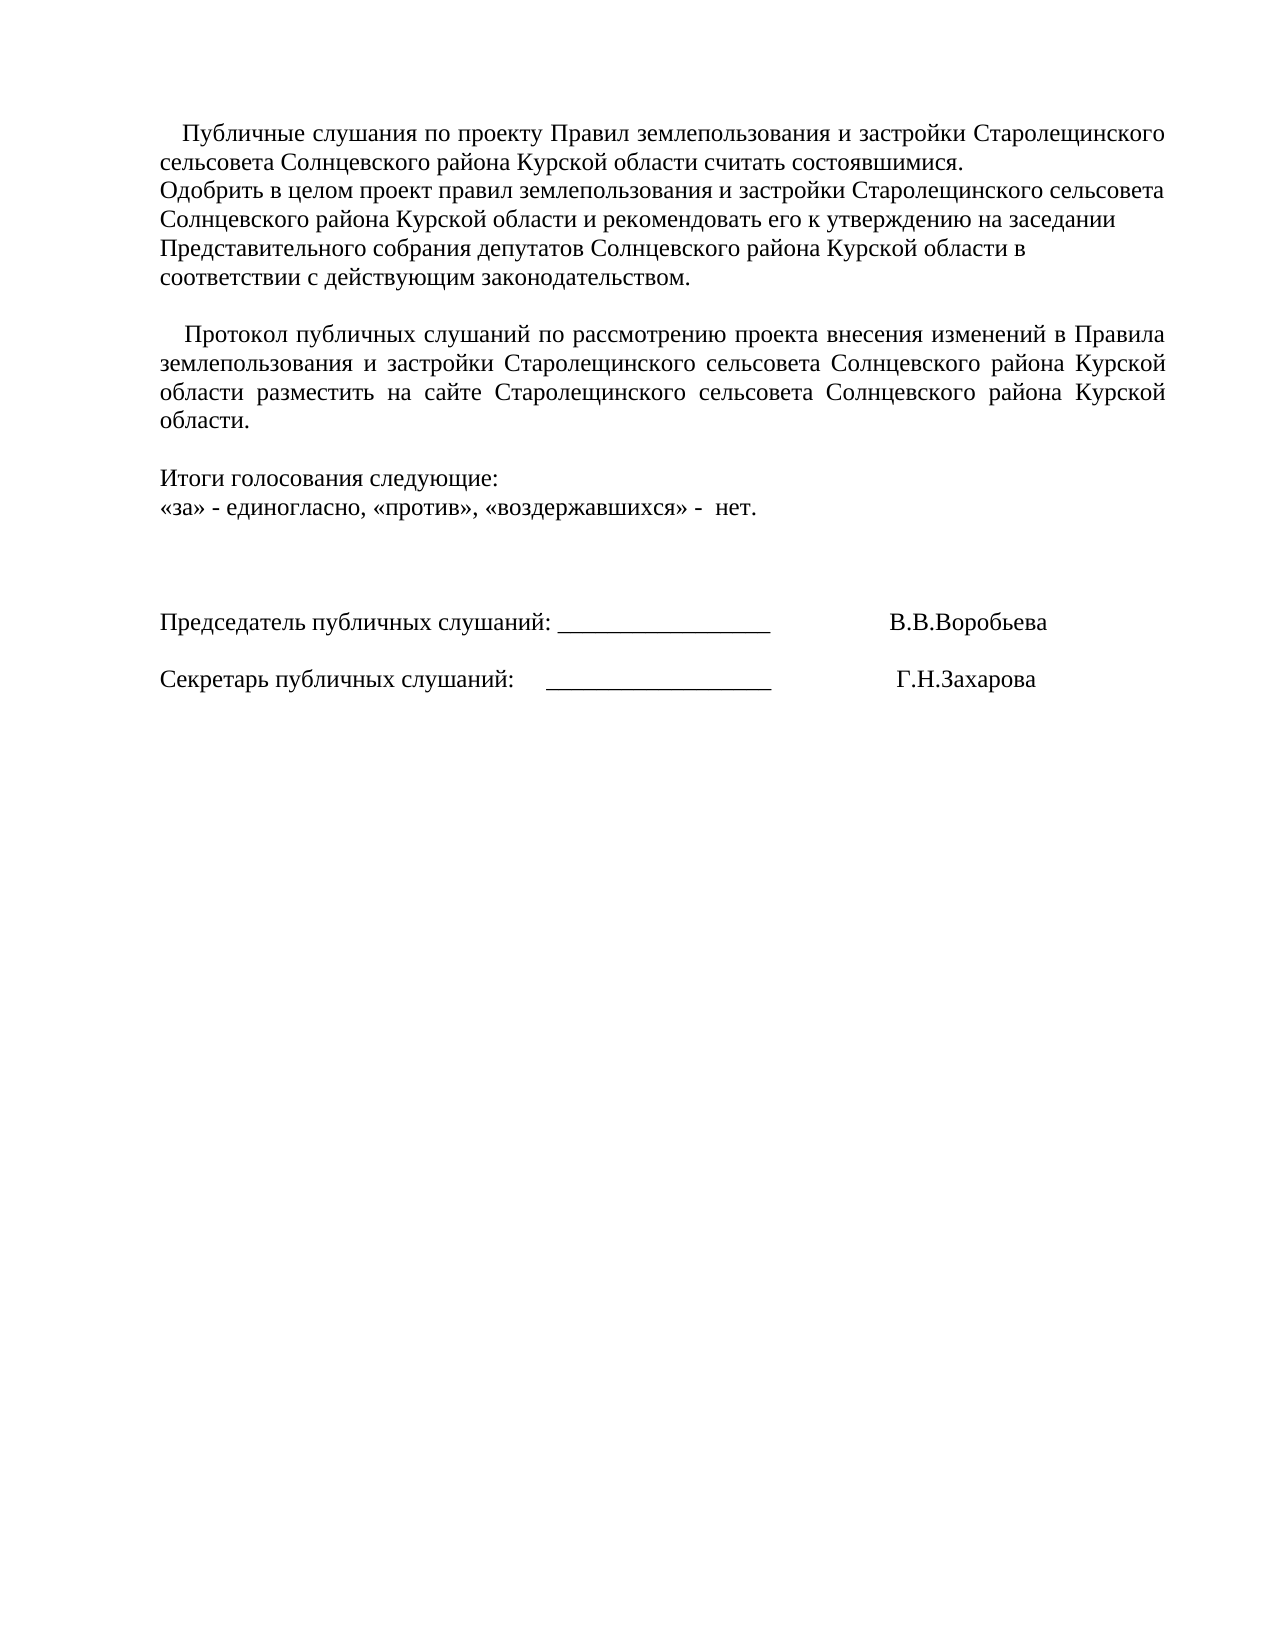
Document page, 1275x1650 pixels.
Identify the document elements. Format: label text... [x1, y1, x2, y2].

text Секретарь публичных слушаний: __________________ Г.Н.Захарова [159, 664, 1167, 693]
text Одобрить в целом проект правил землепользования и застройки Старолещинского сельсовета Солнцевского района Курской области и рекомендовать его к утверждению на заседании Представительного собрания депутатов Солнцевского района Курской области в соответствии с действующим законодательством. [159, 176, 1167, 291]
text Председатель публичных слушаний: _________________ В.В.Воробьева [159, 607, 1167, 636]
text Протокол публичных слушаний по рассмотрению проекта внесения изменений в Правила землепользования и застройки Старолещинского сельсовета Солнцевского района Курской области разместить на сайте Старолещинского сельсовета Солнцевского района Курской области. [159, 319, 1167, 434]
text Итоги голосования следующие: [159, 463, 1167, 492]
text «за» - единогласно, «против», «воздержавшихся» - нет. [159, 492, 1167, 521]
text Публичные слушания по проекту Правил землепользования и застройки Старолещинского сельсовета Солнцевского района Курской области считать состоявшимися. [159, 118, 1167, 176]
